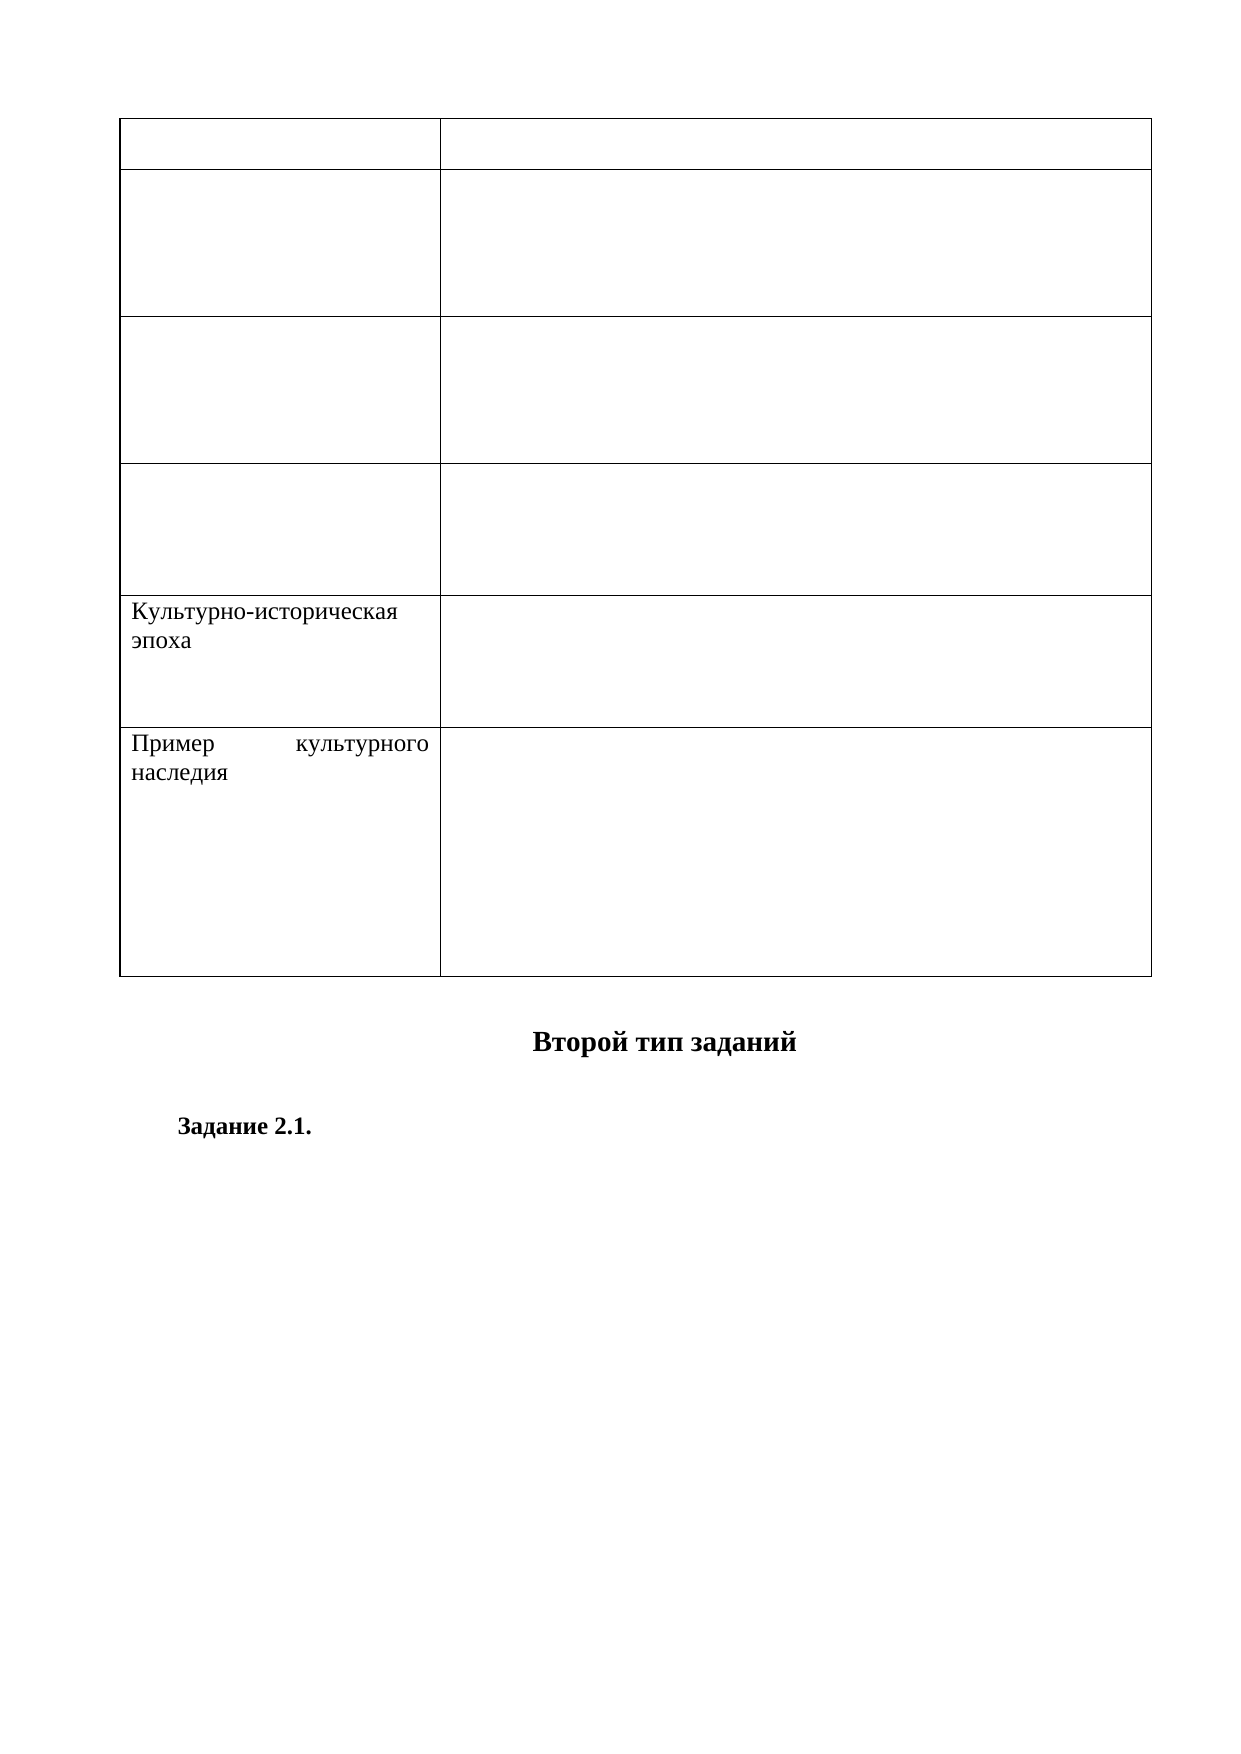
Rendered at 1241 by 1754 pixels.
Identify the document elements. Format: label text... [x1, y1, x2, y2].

table_cell Культурно-историческая эпоха [121, 596, 440, 727]
table_cell [121, 119, 440, 169]
table_cell [121, 464, 440, 595]
table_cell [121, 170, 440, 316]
table_cell [441, 728, 1151, 976]
table_cell Пример культурного наследия [121, 728, 440, 976]
table_cell [121, 317, 440, 463]
table_cell [441, 170, 1151, 316]
table_cell [441, 119, 1151, 169]
table_cell [441, 464, 1151, 595]
table_cell [441, 317, 1151, 463]
text Второй тип заданий [177, 1024, 1152, 1057]
table_cell [441, 596, 1151, 727]
text Задание 2.1. [177, 1111, 1152, 1140]
